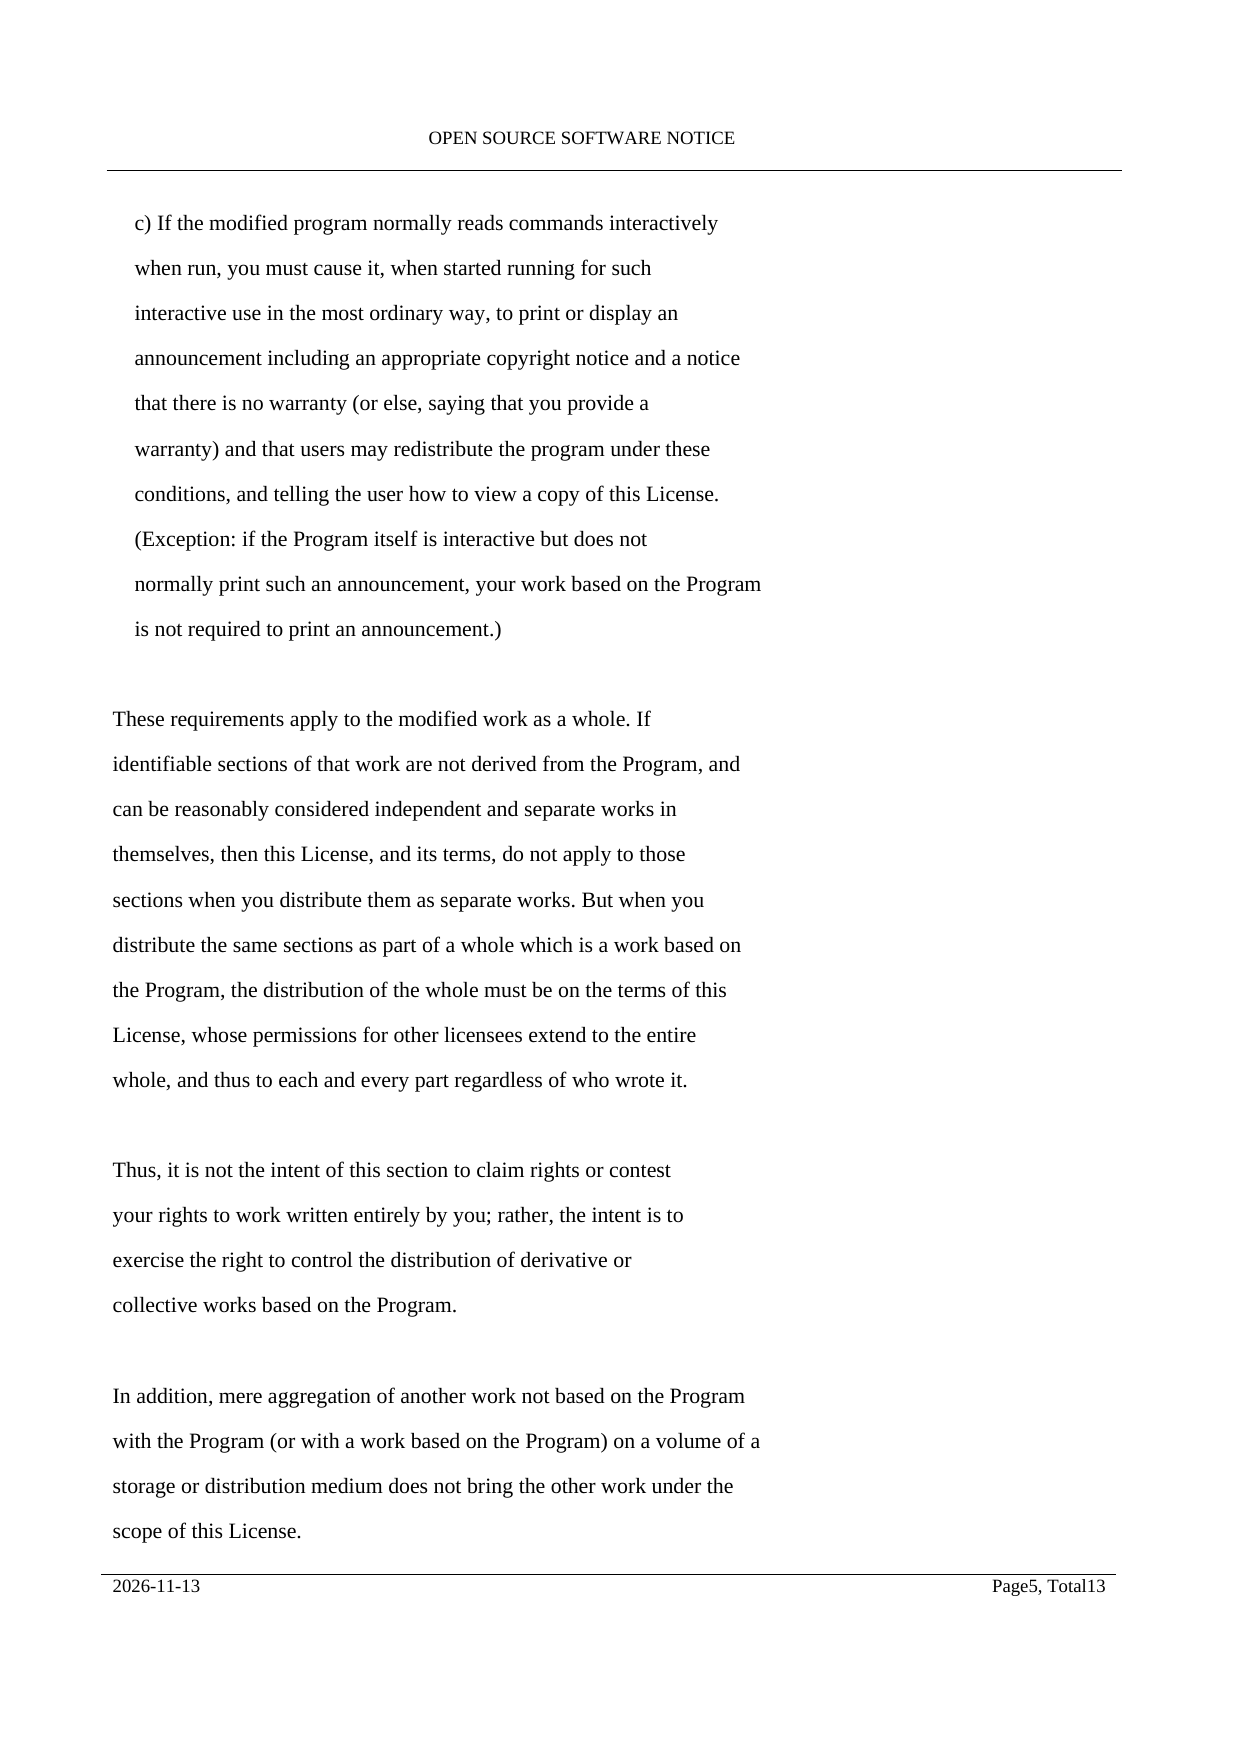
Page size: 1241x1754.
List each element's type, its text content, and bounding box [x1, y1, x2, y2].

text that there is no warranty (or else, saying that you provide a [112, 387, 1128, 419]
text (Exception: if the Program itself is interactive but does not [112, 522, 1128, 554]
text In addition, mere aggregation of another work not based on the Program [112, 1379, 1128, 1412]
text your rights to work written entirely by you; rather, the intent is to [112, 1199, 1128, 1231]
text distribute the same sections as part of a whole which is a work based on [112, 928, 1128, 961]
text announcement including an appropriate copyright notice and a notice [112, 342, 1128, 374]
text when run, you must cause it, when started running for such [112, 251, 1128, 284]
text identifiable sections of that work are not derived from the Program, and [112, 748, 1128, 780]
text c) If the modified program normally reads commands interactively [112, 206, 1128, 239]
text warranty) and that users may redistribute the program under these [112, 432, 1128, 464]
text These requirements apply to the modified work as a whole. If [112, 702, 1128, 735]
text the Program, the distribution of the whole must be on the terms of this [112, 973, 1128, 1006]
text interactive use in the most ordinary way, to print or display an [112, 297, 1128, 329]
text conditions, and telling the user how to view a copy of this License. [112, 477, 1128, 509]
text sections when you distribute them as separate works. But when you [112, 883, 1128, 915]
text storage or distribution medium does not bring the other work under the [112, 1469, 1128, 1502]
text is not required to print an announcement.) [112, 612, 1128, 645]
text License, whose permissions for other licensees extend to the entire [112, 1018, 1128, 1051]
text themselves, then this License, and its terms, do not apply to those [112, 838, 1128, 870]
text whole, and thus to each and every part regardless of who wrote it. [112, 1063, 1128, 1096]
text scope of this License. [112, 1514, 1128, 1547]
text Thus, it is not the intent of this section to claim rights or contest [112, 1153, 1128, 1186]
text can be reasonably considered independent and separate works in [112, 793, 1128, 825]
text exercise the right to control the distribution of derivative or [112, 1244, 1128, 1276]
text collective works based on the Program. [112, 1289, 1128, 1321]
text normally print such an announcement, your work based on the Program [112, 567, 1128, 600]
text with the Program (or with a work based on the Program) on a volume of a [112, 1424, 1128, 1457]
